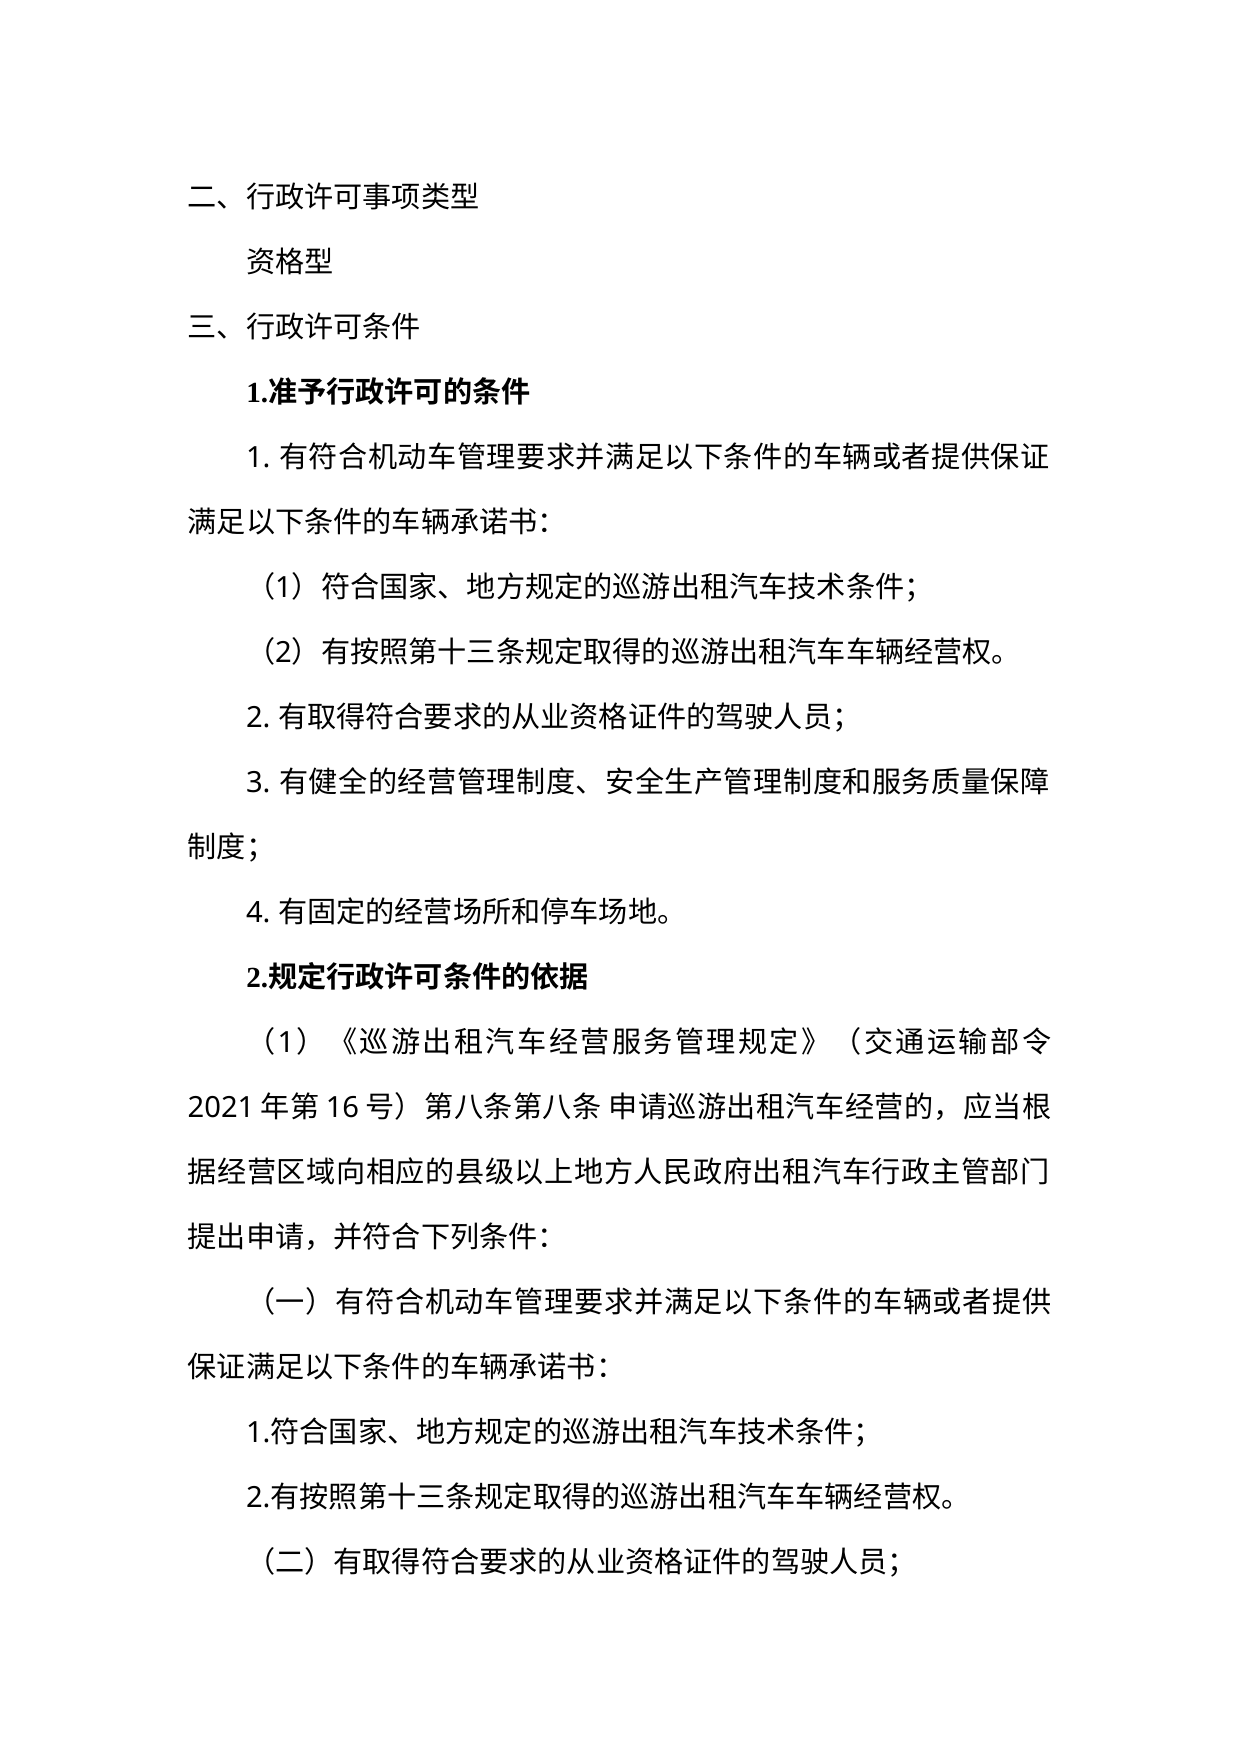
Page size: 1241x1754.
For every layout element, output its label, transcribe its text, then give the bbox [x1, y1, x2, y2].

text （1）《巡游出租汽车经营服务管理规定》（交通运输部令2021年第16号）第八条第八条 申请巡游出租汽车经营的，应当根据经营区域向相应的县级以上地方人民政府出租汽车行政主管部门提出申请，并符合下列条件： [187, 1007, 1053, 1267]
text 1. 有符合机动车管理要求并满足以下条件的车辆或者提供保证满足以下条件的车辆承诺书： [187, 422, 1053, 552]
text （一）有符合机动车管理要求并满足以下条件的车辆或者提供保证满足以下条件的车辆承诺书： [187, 1267, 1053, 1397]
text （2）有按照第十三条规定取得的巡游出租汽车车辆经营权。 [187, 617, 1053, 682]
text 4. 有固定的经营场所和停车场地。 [187, 877, 1053, 942]
text 2. 有取得符合要求的从业资格证件的驾驶人员； [187, 682, 1053, 747]
text （1）符合国家、地方规定的巡游出租汽车技术条件； [187, 552, 1053, 617]
text 三、行政许可条件 [187, 292, 1053, 357]
text 2.有按照第十三条规定取得的巡游出租汽车车辆经营权。 [187, 1462, 1053, 1527]
text （二）有取得符合要求的从业资格证件的驾驶人员； [187, 1527, 1053, 1592]
text 3. 有健全的经营管理制度、安全生产管理制度和服务质量保障制度； [187, 747, 1053, 877]
text 二、行政许可事项类型 [187, 162, 1053, 227]
text 1.准予行政许可的条件 [187, 357, 1053, 422]
text 2.规定行政许可条件的依据 [187, 942, 1053, 1007]
text 资格型 [187, 227, 1053, 292]
text 1.符合国家、地方规定的巡游出租汽车技术条件； [187, 1397, 1053, 1462]
